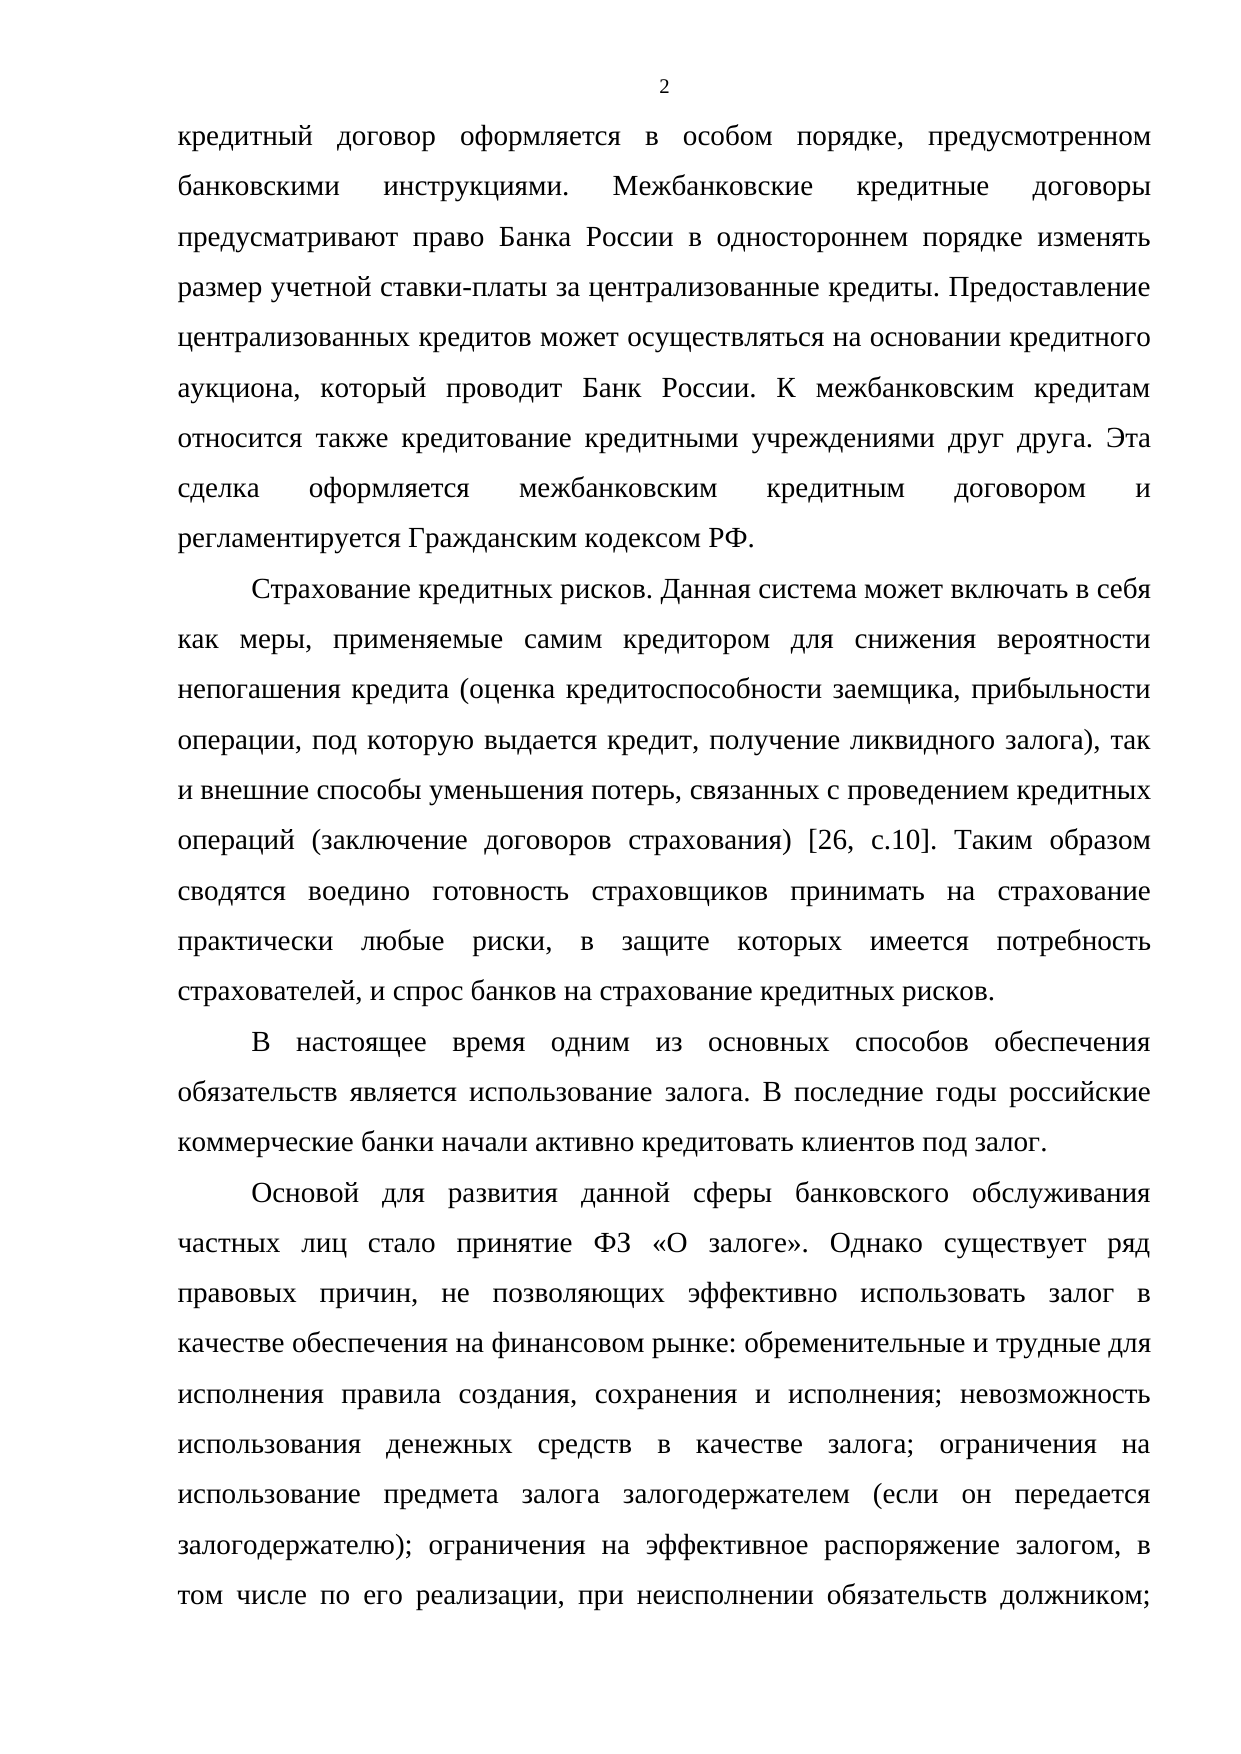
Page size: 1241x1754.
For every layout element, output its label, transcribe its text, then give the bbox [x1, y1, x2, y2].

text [177, 118, 1152, 554]
text В настоящее время одним из основных способов обеспечения обязательств является использование залога. В последние годы российские коммерческие банки начали активно кредитовать клиентов под залог. [177, 1024, 1152, 1158]
text Страхование кредитных рисков. Данная система может включать в себя как меры, применяемые самим кредитором для снижения вероятности непогашения кредита (оценка кредитоспособности заемщика, прибыльности операции, под которую выдается кредит, получение ликвидного залога), так и внешние способы уменьшения потерь, связанных с проведением кредитных операций (заключение договоров страхования) [26, с.10]. Таким образом сводятся воедино готовность страховщиков принимать на страхование практически любые риски, в защите которых имеется потребность страхователей, и спрос банков на страхование кредитных рисков. [177, 571, 1152, 1007]
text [177, 1175, 1152, 1611]
